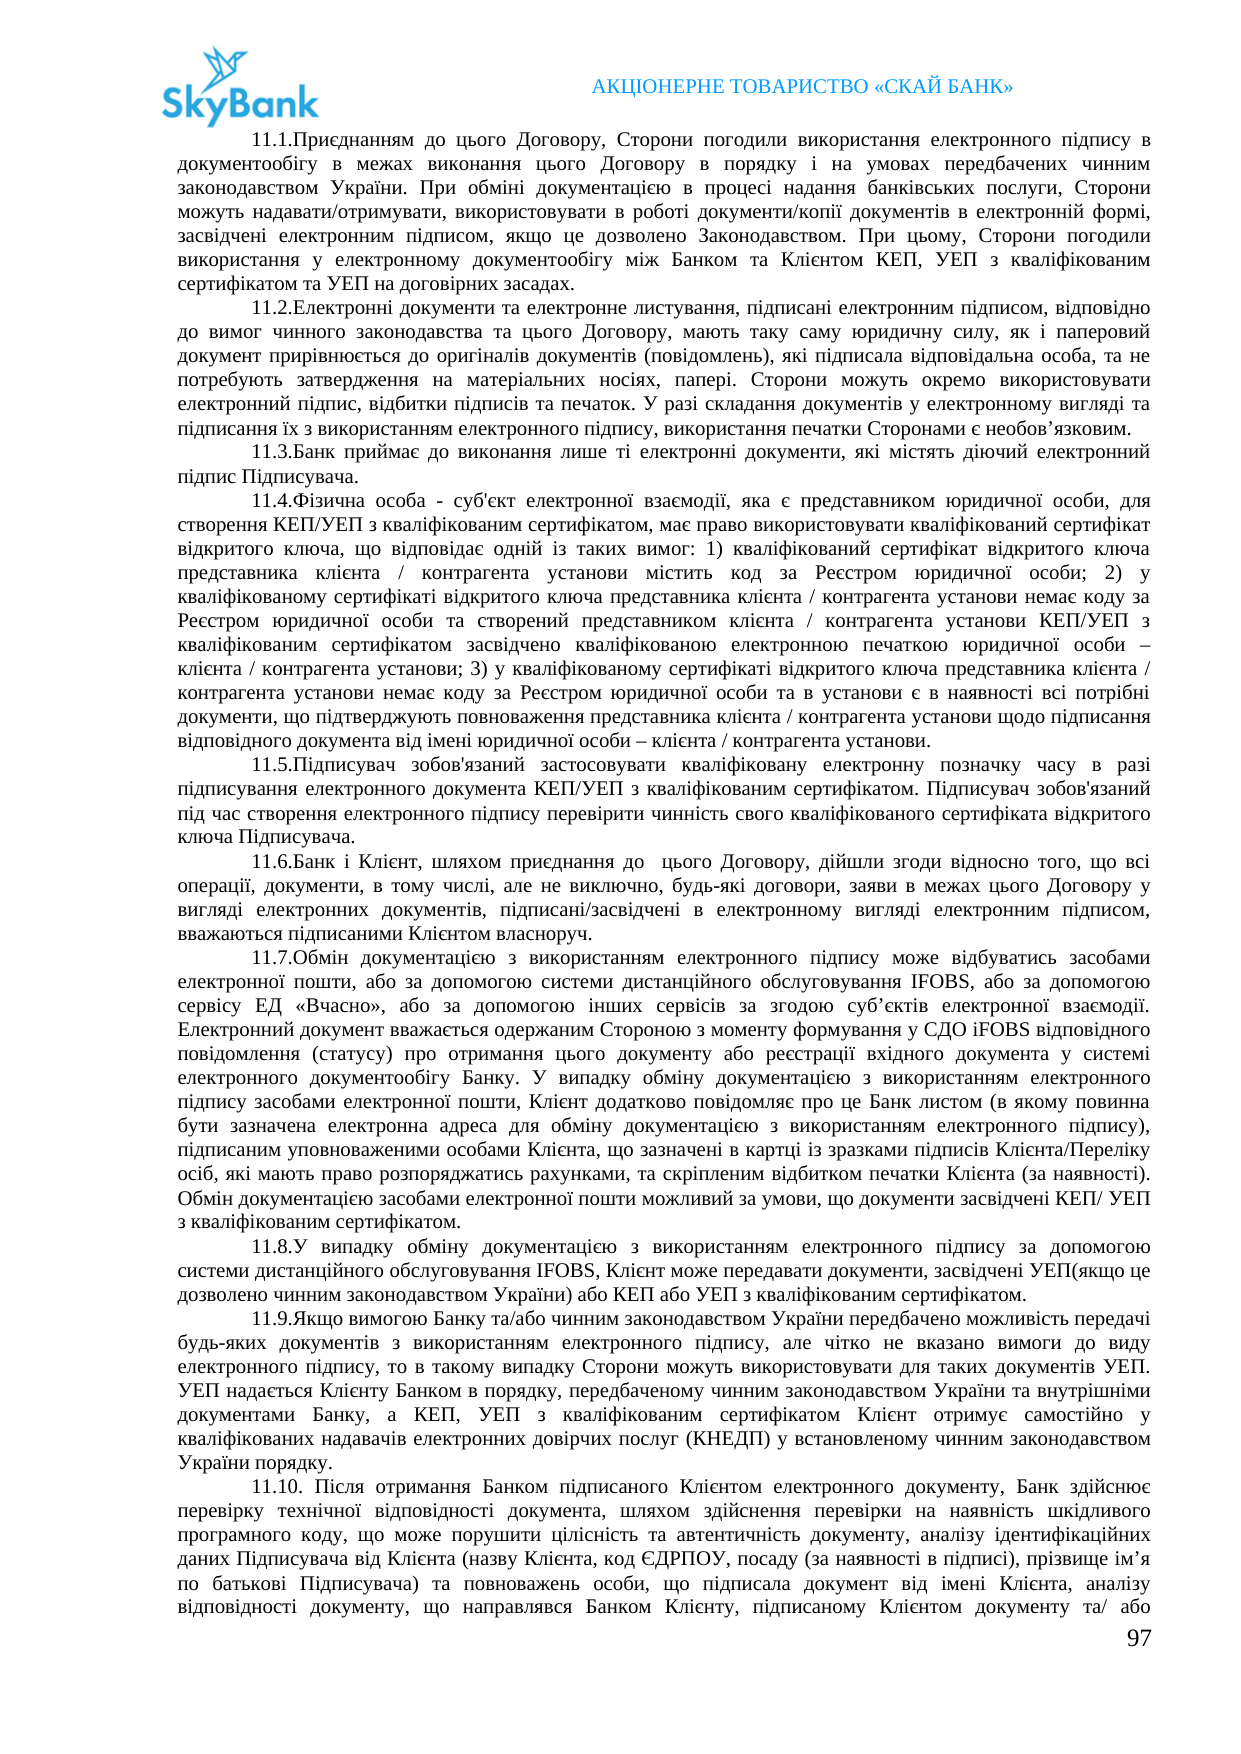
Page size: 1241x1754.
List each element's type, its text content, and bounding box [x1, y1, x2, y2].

text 11.6.Банк і Клієнт, шляхом приєднання до цього Договору, дійшли згоди відносно того, що всі операції, документи, в тому числі, але не виключно, будь-які договори, заяви в межах цього Договору у вигляді електронних документів, підписані/засвідчені в електронному вигляді електронним підписом, вважаються підписаними Клієнтом власноруч. [177, 848, 1152, 945]
text 11.2.Електронні документи та електронне листування, підписані електронним підписом, відповідно до вимог чинного законодавства та цього Договору, мають таку саму юридичну силу, як і паперовий документ прирівнюється до оригіналів документів (повідомлень), які підписала відповідальна особа, та не потребують затвердження на матеріальних носіях, папері. Сторони можуть окремо використовувати електронний підпис, відбитки підписів та печаток. У разі складання документів у електронному вигляді та підписання їх з використанням електронного підпису, використання печатки Сторонами є необов’язковим. [177, 295, 1152, 439]
text 11.3.Банк приймає до виконання лише ті електронні документи, які містять діючий електронний підпис Підписувача. [177, 439, 1152, 488]
text 11.9.Якщо вимогою Банку та/або чинним законодавством України передбачено можливість передачі будь-яких документів з використанням електронного підпису, але чітко не вказано вимоги до виду електронного підпису, то в такому випадку Сторони можуть використовувати для таких документів УЕП. УЕП надається Клієнту Банком в порядку, передбаченому чинним законодавством України та внутрішніми документами Банку, а КЕП, УЕП з кваліфікованим сертифікатом Клієнт отримує самостійно у кваліфікованих надавачів електронних довірчих послуг (КНЕДП) у встановленому чинним законодавством України порядку. [177, 1306, 1152, 1474]
text 11.7.Обмін документацією з використанням електронного підпису може відбуватись засобами електронної пошти, або за допомогою системи дистанційного обслуговування IFOBS, або за допомогою сервісу ЕД «Вчасно», або за допомогою інших сервісів за згодою суб’єктів електронної взаємодії. Електронний документ вважається одержаним Стороною з моменту формування у СДО iFOBS відповідного повідомлення (статусу) про отримання цього документу або реєстрації вхідного документа у системі електронного документообігу Банку. У випадку обміну документацією з використанням електронного підпису засобами електронної пошти, Клієнт додатково повідомляє про це Банк листом (в якому повинна бути зазначена електронна адреса для обміну документацією з використанням електронного підпису), підписаним уповноваженими особами Клієнта, що зазначені в картці із зразками підписів Клієнта/Переліку осіб, які мають право розпоряджатись рахунками, та скріпленим відбитком печатки Клієнта (за наявності). Обмін документацією засобами електронної пошти можливий за умови, що документи засвідчені КЕП/ УЕП з кваліфікованим сертифікатом. [177, 945, 1152, 1233]
text 11.5.Підписувач зобов'язаний застосовувати кваліфіковану електронну позначку часу в разі підписування електронного документа КЕП/УЕП з кваліфікованим сертифікатом. Підписувач зобов'язаний під час створення електронного підпису перевірити чинність свого кваліфікованого сертифіката відкритого ключа Підписувача. [177, 752, 1152, 848]
text 11.4.Фізична особа - суб'єкт електронної взаємодії, яка є представником юридичної особи, для створення КЕП/УЕП з кваліфікованим сертифікатом, має право використовувати кваліфікований сертифікат відкритого ключа, що відповідає одній із таких вимог: 1) кваліфікований сертифікат відкритого ключа представника клієнта / контрагента установи містить код за Реєстром юридичної особи; 2) у кваліфікованому сертифікаті відкритого ключа представника клієнта / контрагента установи немає коду за Реєстром юридичної особи та створений представником клієнта / контрагента установи КЕП/УЕП з кваліфікованим сертифікатом засвідчено кваліфікованою електронною печаткою юридичної особи – клієнта / контрагента установи; 3) у кваліфікованому сертифікаті відкритого ключа представника клієнта / контрагента установи немає коду за Реєстром юридичної особи та в установи є в наявності всі потрібні документи, що підтверджують повноваження представника клієнта / контрагента установи щодо підписання відповідного документа від імені юридичної особи – клієнта / контрагента установи. [177, 488, 1152, 752]
text 11.1.Приєднанням до цього Договору, Сторони погодили використання електронного підпису в документообігу в межах виконання цього Договору в порядку і на умовах передбачених чинним законодавством України. При обміні документацією в процесі надання банківських послуги, Сторони можуть надавати/отримувати, використовувати в роботі документи/копії документів в електронній формі, засвідчені електронним підписом, якщо це дозволено Законодавством. При цьому, Сторони погодили використання у електронному документообігу між Банком та Клієнтом КЕП, УЕП з кваліфікованим сертифікатом та УЕП на договірних засадах. [177, 127, 1152, 295]
picture [142, 35, 349, 140]
text 11.8.У випадку обміну документацією з використанням електронного підпису за допомогою системи дистанційного обслуговування IFOBS, Клієнт може передавати документи, засвідчені УЕП(якщо це дозволено чинним законодавством України) або КЕП або УЕП з кваліфікованим сертифікатом. [177, 1233, 1152, 1306]
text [177, 1474, 1152, 1618]
